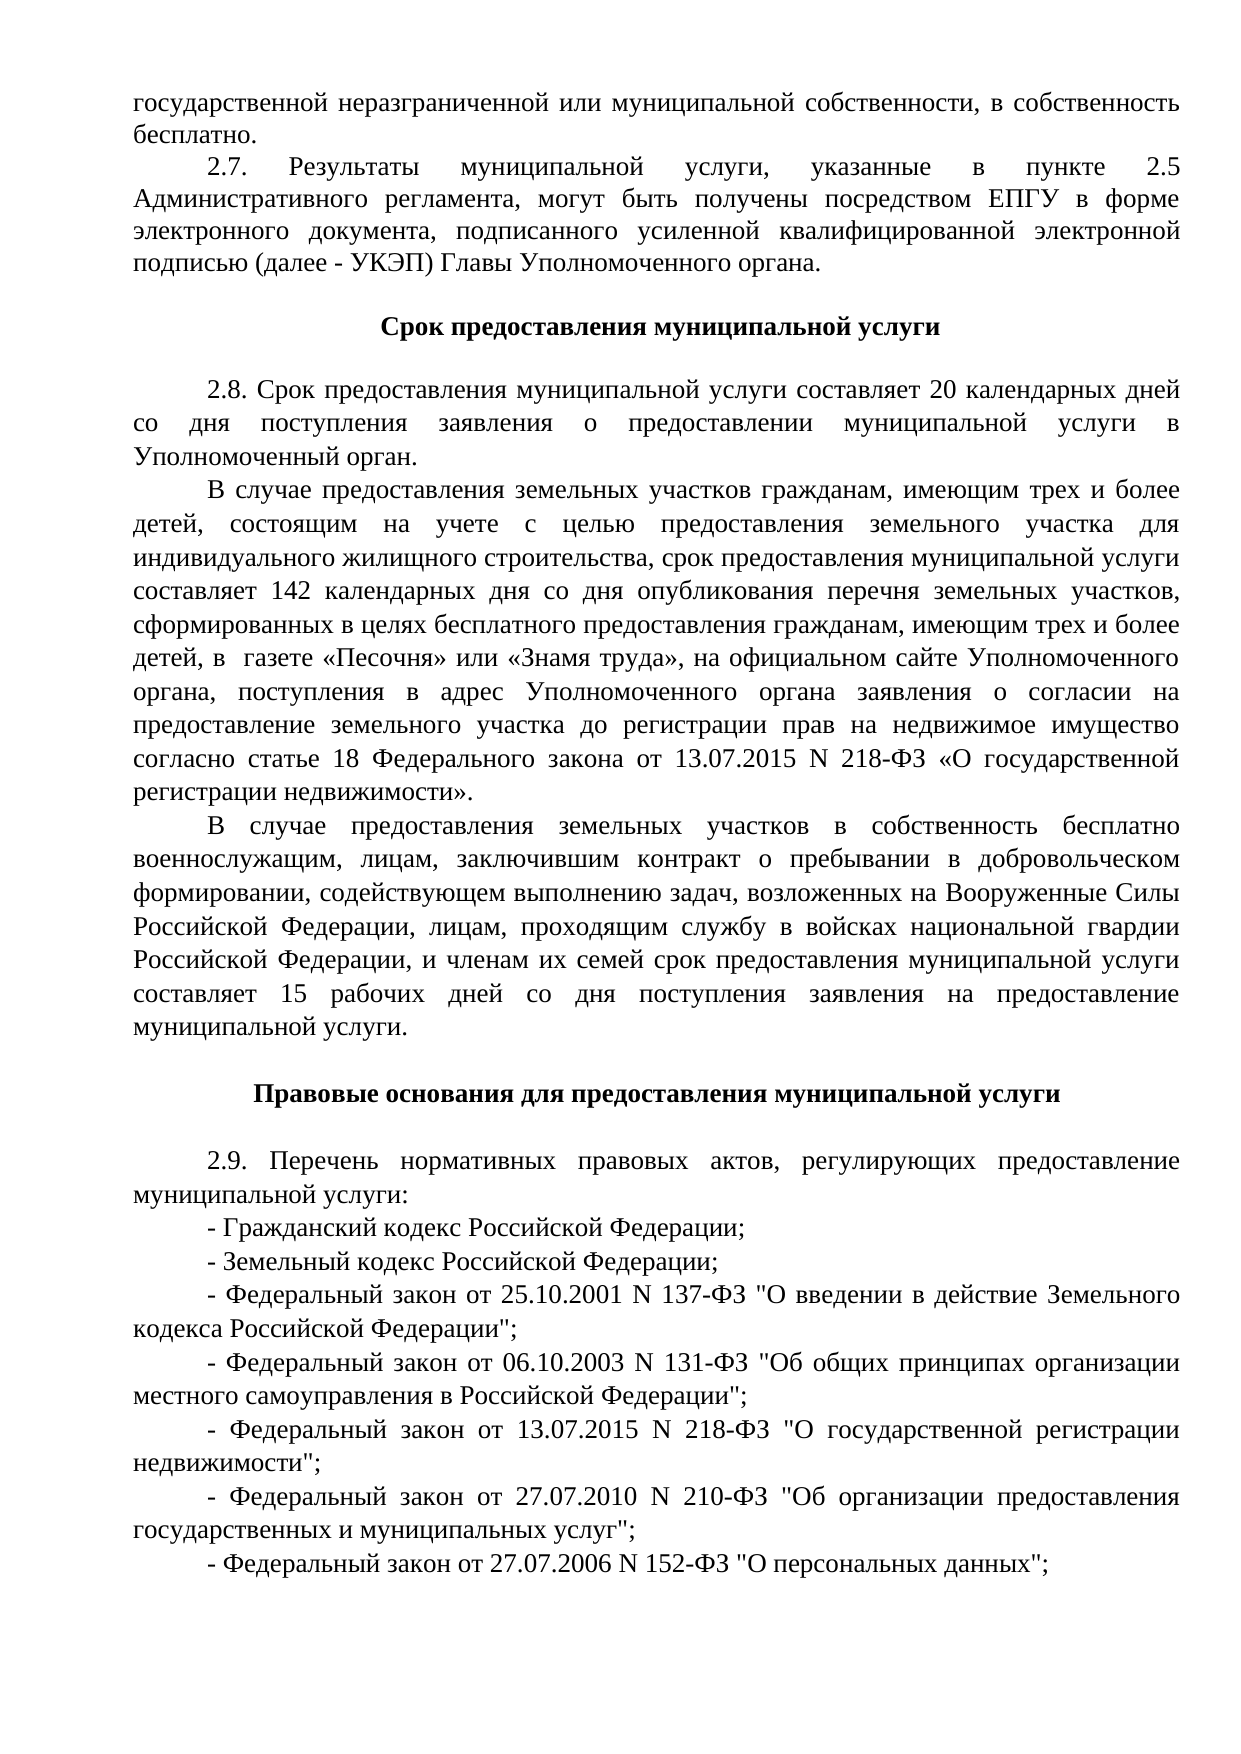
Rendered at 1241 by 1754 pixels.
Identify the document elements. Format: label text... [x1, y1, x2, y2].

text Срок предоставления муниципальной услуги [133, 310, 1181, 341]
text Правовые основания для предоставления муниципальной услуги [133, 1077, 1181, 1108]
text - Земельный кодекс Российской Федерации; [133, 1245, 1181, 1276]
text 2.8. Срок предоставления муниципальной услуги составляет 20 календарных дней со дня поступления заявления о предоставлении муниципальной услуги в Уполномоченный орган. [133, 373, 1181, 471]
text 2.9. Перечень нормативных правовых актов, регулирующих предоставление муниципальной услуги: [133, 1144, 1181, 1209]
text - Федеральный закон от 13.07.2015 N 218-ФЗ "О государственной регистрации недвижимости"; [133, 1413, 1181, 1477]
text - Федеральный закон от 27.07.2006 N 152-ФЗ "О персональных данных"; [133, 1547, 1181, 1578]
text В случае предоставления земельных участков гражданам, имеющим трех и более детей, состоящим на учете с целью предоставления земельного участка для индивидуального жилищного строительства, срок предоставления муниципальной услуги составляет 142 календарных дня со дня опубликования перечня земельных участков, сформированных в целях бесплатного предоставления гражданам, имеющим трех и более детей, в газете «Песочня» или «Знамя труда», на официальном сайте Уполномоченного органа, поступления в адрес Уполномоченного органа заявления о согласии на предоставление земельного участка до регистрации прав на недвижимое имущество согласно статье 18 Федерального закона от 13.07.2015 N 218-ФЗ «О государственной регистрации недвижимости». [133, 474, 1181, 807]
text - Гражданский кодекс Российской Федерации; [133, 1212, 1181, 1243]
text В случае предоставления земельных участков в собственность бесплатно военнослужащим, лицам, заключившим контракт о пребывании в добровольческом формировании, содействующем выполнению задач, возложенных на Вооруженные Силы Российской Федерации, лицам, проходящим службу в войсках национальной гвардии Российской Федерации, и членам их семей срок предоставления муниципальной услуги составляет 15 рабочих дней со дня поступления заявления на предоставление муниципальной услуги. [133, 809, 1181, 1041]
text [133, 86, 1181, 149]
text 2.7. Результаты муниципальной услуги, указанные в пункте 2.5 Административного регламента, могут быть получены посредством ЕПГУ в форме электронного документа, подписанного усиленной квалифицированной электронной подписью (далее - УКЭП) Главы Уполномоченного органа. [133, 150, 1181, 277]
text - Федеральный закон от 06.10.2003 N 131-ФЗ "Об общих принципах организации местного самоуправления в Российской Федерации"; [133, 1346, 1181, 1410]
text - Федеральный закон от 27.07.2010 N 210-ФЗ "Об организации предоставления государственных и муниципальных услуг"; [133, 1480, 1181, 1544]
text - Федеральный закон от 25.10.2001 N 137-ФЗ "О введении в действие Земельного кодекса Российской Федерации"; [133, 1279, 1181, 1343]
